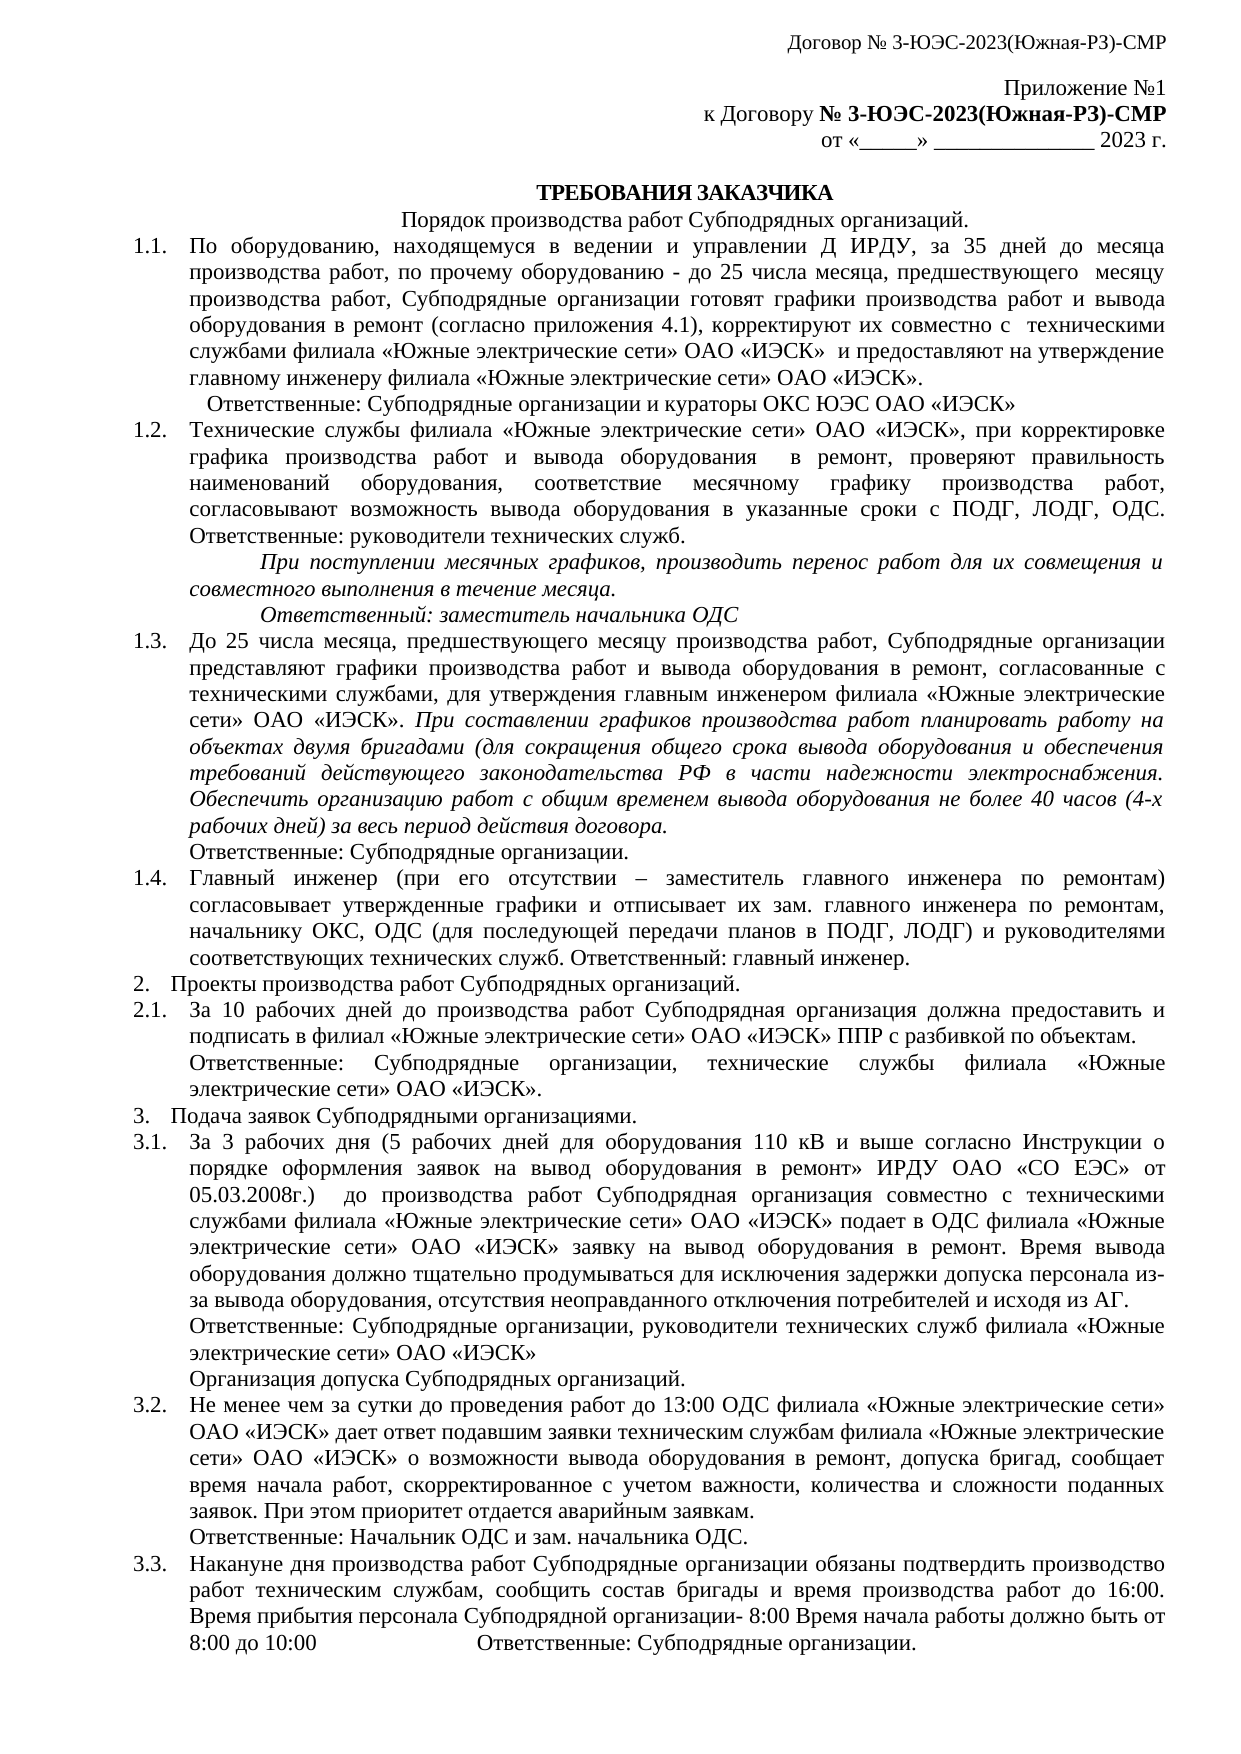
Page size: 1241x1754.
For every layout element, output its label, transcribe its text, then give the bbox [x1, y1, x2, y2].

list За 3 рабочих дня (5 рабочих дней для оборудования 110 кВ и выше согласно Инструкции о порядке оформления заявок на вывод оборудования в ремонт» ИРДУ ОАО «СО ЕЭС» от 05.03.2008г.) до производства работ Субподрядная организация совместно с техническими службами филиала «Южные электрические сети» ОАО «ИЭСК» подает в ОДС филиала «Южные электрические сети» ОАО «ИЭСК» заявку на вывод оборудования в ремонт. Время вывода оборудования должно тщательно продумываться для исключения задержки допуска персонала из-за вывода оборудования, отсутствия неоправданного отключения потребителей и исходя из АГ. Ответственные: Субподрядные организации, руководители технических служб филиала «Южные электрические сети» ОАО «ИЭСК» [133, 1128, 1167, 1365]
list Проекты производства работ Субподрядных организаций. [133, 970, 1167, 996]
list До 25 числа месяца, предшествующего месяцу производства работ, Субподрядные организации представляют графики производства работ и вывода оборудования в ремонт, согласованные с техническими службами, для утверждения главным инженером филиала «Южные электрические сети» ОАО «ИЭСК». При составлении графиков производства работ планировать работу на объектах двумя бригадами (для сокращения общего срока вывода оборудования и обеспечения требований действующего законодательства РФ в части надежности электроснабжения. Обеспечить организацию работ с общим временем вывода оборудования не более 40 часов (4-х рабочих дней) за весь период действия договора. Ответственные: Субподрядные организации. [133, 627, 1167, 864]
text При поступлении месячных графиков, производить перенос работ для их совмещения и совместного выполнения в течение месяца. [189, 548, 1167, 601]
text Ответственный: заместитель начальника ОДС [189, 601, 1167, 627]
list По оборудованию, находящемуся в ведении и управлении Д ИРДУ, за 35 дней до месяца производства работ, по прочему оборудованию - до 25 числа месяца, предшествующего месяцу производства работ, Субподрядные организации готовят графики производства работ и вывода оборудования в ремонт (согласно приложения 4.1), корректируют их совместно с техническими службами филиала «Южные электрические сети» ОАО «ИЭСК» и предоставляют на утверждение главному инженеру филиала «Южные электрические сети» ОАО «ИЭСК». [133, 232, 1167, 390]
text ТРЕБОВАНИЯ ЗАКАЗЧИКА [133, 179, 1167, 206]
text Приложение №1 [133, 74, 1167, 100]
list Не менее чем за сутки до проведения работ до 13:00 ОДС филиала «Южные электрические сети» ОАО «ИЭСК» дает ответ подавшим заявки техническим службам филиала «Южные электрические сети» ОАО «ИЭСК» о возможности вывода оборудования в ремонт, допуска бригад, сообщает время начала работ, скорректированное с учетом важности, количества и сложности поданных заявок. При этом приоритет отдается аварийным заявкам. Ответственные: Начальник ОДС и зам. начальника ОДС. [133, 1392, 1167, 1550]
text Организация допуска Субподрядных организаций. [133, 1365, 1167, 1392]
list Накануне дня производства работ Субподрядные организации обязаны подтвердить производство работ техническим службам, сообщить состав бригады и время производства работ до 16:00. Время прибытия персонала Субподрядной организации- 8:00 Время начала работы должно быть от 8:00 до 10:00 Ответственные: Субподрядные организации. [133, 1550, 1167, 1655]
text к Договору № 3-ЮЭС-2023(Южная-РЗ)-СМР [133, 100, 1167, 127]
text Ответственные: Субподрядные организации и кураторы ОКС ЮЭС ОАО «ИЭСК» [133, 390, 1167, 416]
list Технические службы филиала «Южные электрические сети» ОАО «ИЭСК», при корректировке графика производства работ и вывода оборудования в ремонт, проверяют правильность наименований оборудования, соответствие месячному графику производства работ, согласовывают возможность вывода оборудования в указанные сроки с ПОДГ, ЛОДГ, ОДС. Ответственные: руководители технических служб. [133, 416, 1167, 548]
text Порядок производства работ Субподрядных организаций. [133, 206, 1167, 232]
list Подача заявок Субподрядными организациями. [133, 1102, 1167, 1128]
list Главный инженер (при его отсутствии – заместитель главного инженера по ремонтам) согласовывает утвержденные графики и отписывает их зам. главного инженера по ремонтам, начальнику ОКС, ОДС (для последующей передачи планов в ПОДГ, ЛОДГ) и руководителями соответствующих технических служб. Ответственный: главный инженер. [133, 864, 1167, 970]
text от «_____» ______________ 2023 г. [133, 127, 1167, 153]
list За 10 рабочих дней до производства работ Субподрядная организация должна предоставить и подписать в филиал «Южные электрические сети» ОАО «ИЭСК» ППР с разбивкой по объектам. Ответственные: Субподрядные организации, технические службы филиала «Южные электрические сети» ОАО «ИЭСК». [133, 996, 1167, 1102]
